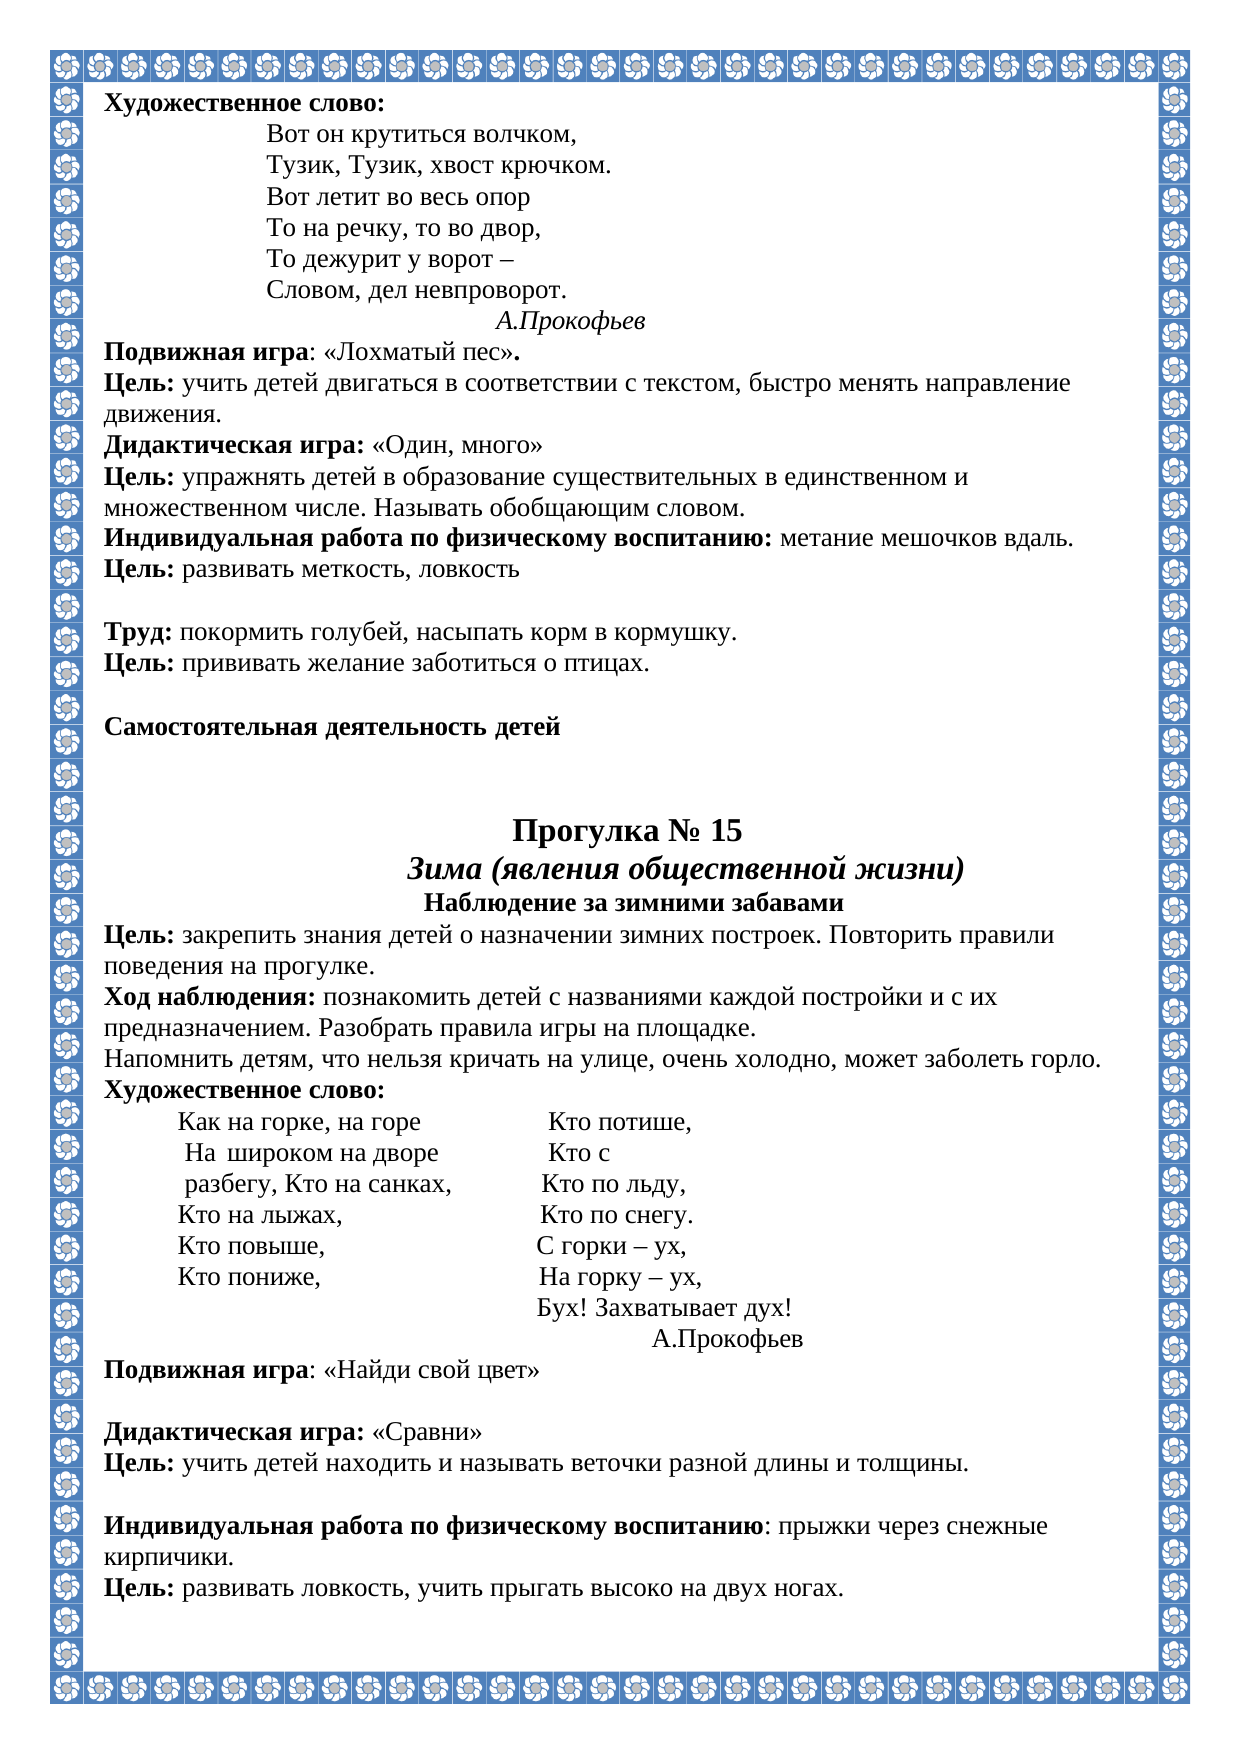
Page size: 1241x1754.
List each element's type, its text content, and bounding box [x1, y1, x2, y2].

text Подвижная игра: «Лохматый пес». [103, 335, 1163, 366]
subtitle Зима (явления общественной жизни) [210, 849, 1163, 887]
subtitle Художественное слово: [103, 87, 1163, 117]
text Цель: упражнять детей в образование существительных в единственном и множественном числе. Называть обобщающим словом. [103, 460, 1138, 522]
text А.Прокофьев [496, 304, 1163, 335]
picture [50, 50, 1191, 1704]
text Самостоятельная деятельность детей [103, 709, 1163, 741]
subtitle Прогулка № 15 [92, 810, 1163, 849]
text Кто пониже, На горку – ух, [177, 1260, 1163, 1291]
text То на речку, то во двор, То дежурит у ворот – Словом, дел невпроворот. [266, 211, 569, 304]
text Дидактическая игра: «Сравни» [103, 1416, 1163, 1447]
text Цель: учить детей двигаться в соответствии с текстом, быстро менять направление движения. [103, 366, 1163, 429]
text Цель: развивать меткость, ловкость [103, 553, 1163, 584]
subtitle Художественное слово: [103, 1074, 1163, 1105]
text Индивидуальная работа по физическому воспитанию: метание мешочков вдаль. [103, 522, 1163, 553]
text Цель: развивать ловкость, учить прыгать высоко на двух ногах. [103, 1572, 1163, 1603]
text Индивидуальная работа по физическому воспитанию: прыжки через снежные кирпичики. [103, 1509, 1163, 1572]
text Дидактическая игра: «Один, много» [103, 429, 1163, 460]
subtitle Наблюдение за зимними забавами [423, 887, 1163, 918]
text Бух! Захватывает дух! [536, 1291, 1163, 1322]
text Труд: покормить голубей, насыпать корм в кормушку. [103, 615, 1163, 646]
text Ход наблюдения: познакомить детей с названиями каждой постройки и с их предназначением. Разобрать правила игры на площадке. [103, 980, 1163, 1042]
text А.Прокофьев [651, 1322, 1163, 1353]
text Кто на лыжах, Кто по снегу. [177, 1198, 1163, 1229]
text Вот он крутиться волчком, Тузик, Тузик, хвост крючком. Вот летит во весь опор [266, 117, 648, 211]
text Как на горке, на горе Кто потише, На широком на дворе Кто с разбегу, Кто на санках, Кто по льду, [177, 1105, 705, 1198]
text Цель: прививать желание заботиться о птицах. [103, 647, 1163, 678]
text Кто повыше, С горки – ух, [177, 1229, 1163, 1260]
text Подвижная игра: «Найди свой цвет» [103, 1353, 1163, 1385]
text Цель: учить детей находить и называть веточки разной длины и толщины. [103, 1447, 1163, 1478]
text Напомнить детям, что нельзя кричать на улице, очень холодно, может заболеть горло. [103, 1042, 1163, 1073]
text Цель: закрепить знания детей о назначении зимних построек. Повторить правили поведения на прогулке. [103, 918, 1163, 980]
